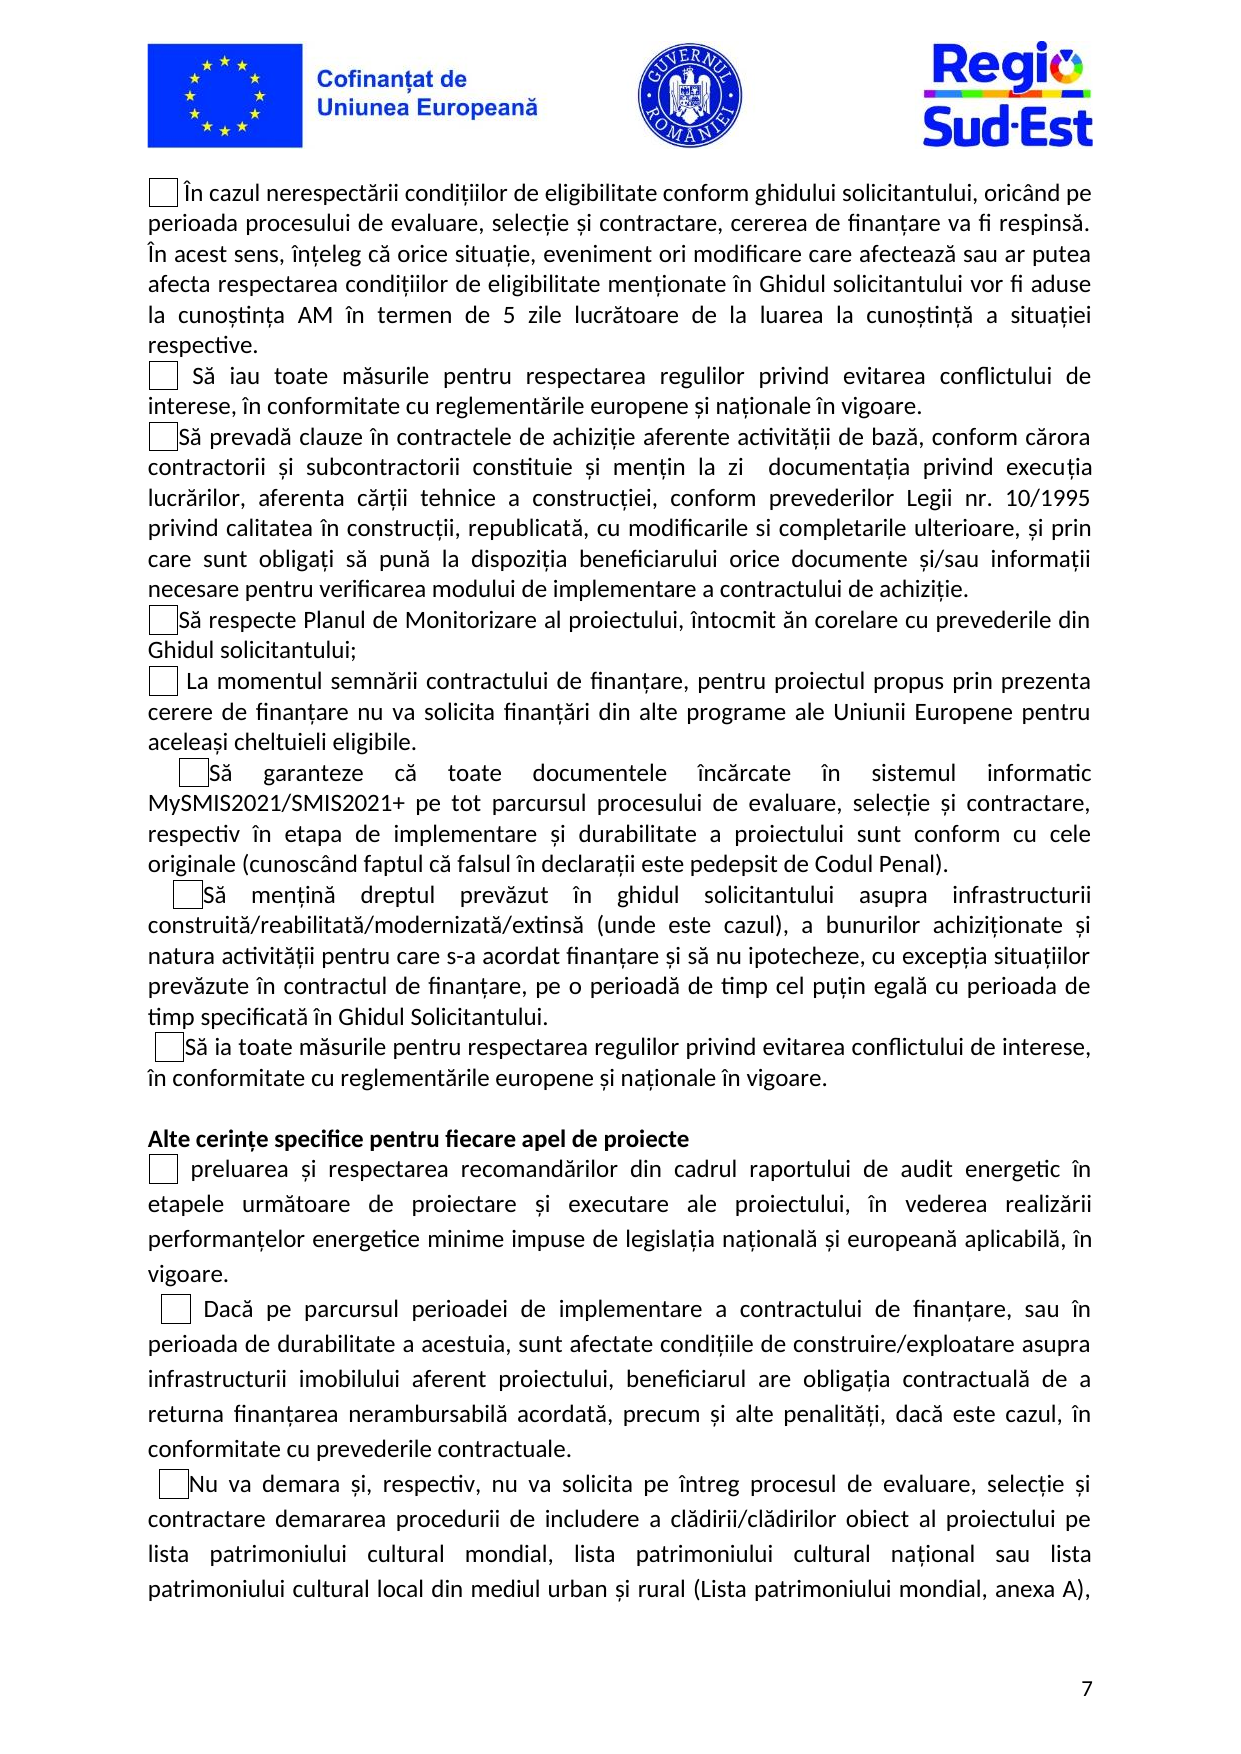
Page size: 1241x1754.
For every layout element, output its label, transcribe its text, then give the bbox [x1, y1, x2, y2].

text Dacă pe parcursul perioadei de implementare a contractului de finanțare, sau în perioada de durabilitate a acestuia, sunt afectate condițiile de construire/exploatare asupra infrastructurii imobilului aferent proiectului, beneficiarul are obligația contractuală de a returna finanțarea nerambursabilă acordată, precum și alte penalități, dacă este cazul, în conformitate cu prevederile contractuale. [148, 1293, 1093, 1464]
list Să iau toate măsurile pentru respectarea regulilor privind evitarea conflictului de interese, în conformitate cu reglementările europene și naționale în vigoare. [148, 360, 1093, 421]
list În cazul nerespectării condițiilor de eligibilitate conform ghidului solicitantului, oricând pe perioada procesului de evaluare, selecție și contractare, cererea de finanțare va fi respinsă. În acest sens, înțeleg că orice situație, eveniment ori modificare care afectează sau ar putea afecta respectarea condițiilor de eligibilitate menționate în Ghidul solicitantului vor fi aduse la cunoștința AM în termen de 5 zile lucrătoare de la luarea la cunoștință a situației respective. [148, 177, 1093, 360]
text La momentul semnării contractului de finanțare, pentru proiectul propus prin prezenta cerere de finanțare nu va solicita finanțări din alte programe ale Uniunii Europene pentru aceleași cheltuieli eligibile. [148, 665, 1093, 757]
text Alte cerințe specifice pentru fiecare apel de proiecte [148, 1123, 1093, 1153]
text Să mențină dreptul prevăzut în ghidul solicitantului asupra infrastructurii construită/reabilitată/modernizată/extinsă (unde este cazul), a bunurilor achiziționate și natura activității pentru care s-a acordat finanțare și să nu ipotecheze, cu excepția situațiilor prevăzute în contractul de finanțare, pe o perioadă de timp cel puțin egală cu perioada de timp specificată în Ghidul Solicitantului. [148, 879, 1093, 1031]
text Să ia toate măsurile pentru respectarea regulilor privind evitarea conflictului de interese, în conformitate cu reglementările europene și naționale în vigoare. [148, 1031, 1093, 1092]
text Să garanteze că toate documentele încărcate în sistemul informatic MySMIS2021/SMIS2021+ pe tot parcursul procesului de evaluare, selecție și contractare, respectiv în etapa de implementare și durabilitate a proiectului sunt conform cu cele originale (cunoscând faptul că falsul în declarații este pedepsit de Codul Penal). [148, 757, 1093, 879]
text preluarea şi respectarea recomandărilor din cadrul raportului de audit energetic în etapele următoare de proiectare şi executare ale proiectului, în vederea realizării performanţelor energetice minime impuse de legislaţia naţională şi europeană aplicabilă, în vigoare. [148, 1153, 1093, 1289]
text Să respecte Planul de Monitorizare al proiectului, întocmit ăn corelare cu prevederile din Ghidul solicitantului; [148, 604, 1093, 665]
picture [147, 41, 1093, 149]
list Să prevadă clauze în contractele de achiziție aferente activității de bază, conform cărora contractorii și subcontractorii constituie și mențin la zi documentația privind execuţia lucrărilor, aferenta cărții tehnice a construcției, conform prevederilor Legii nr. 10/1995 privind calitatea în construcţii, republicată, cu modificarile si completarile ulterioare, și prin care sunt obligați să pună la dispoziția beneficiarului orice documente și/sau informații necesare pentru verificarea modului de implementare a contractului de achiziție. [148, 421, 1093, 604]
